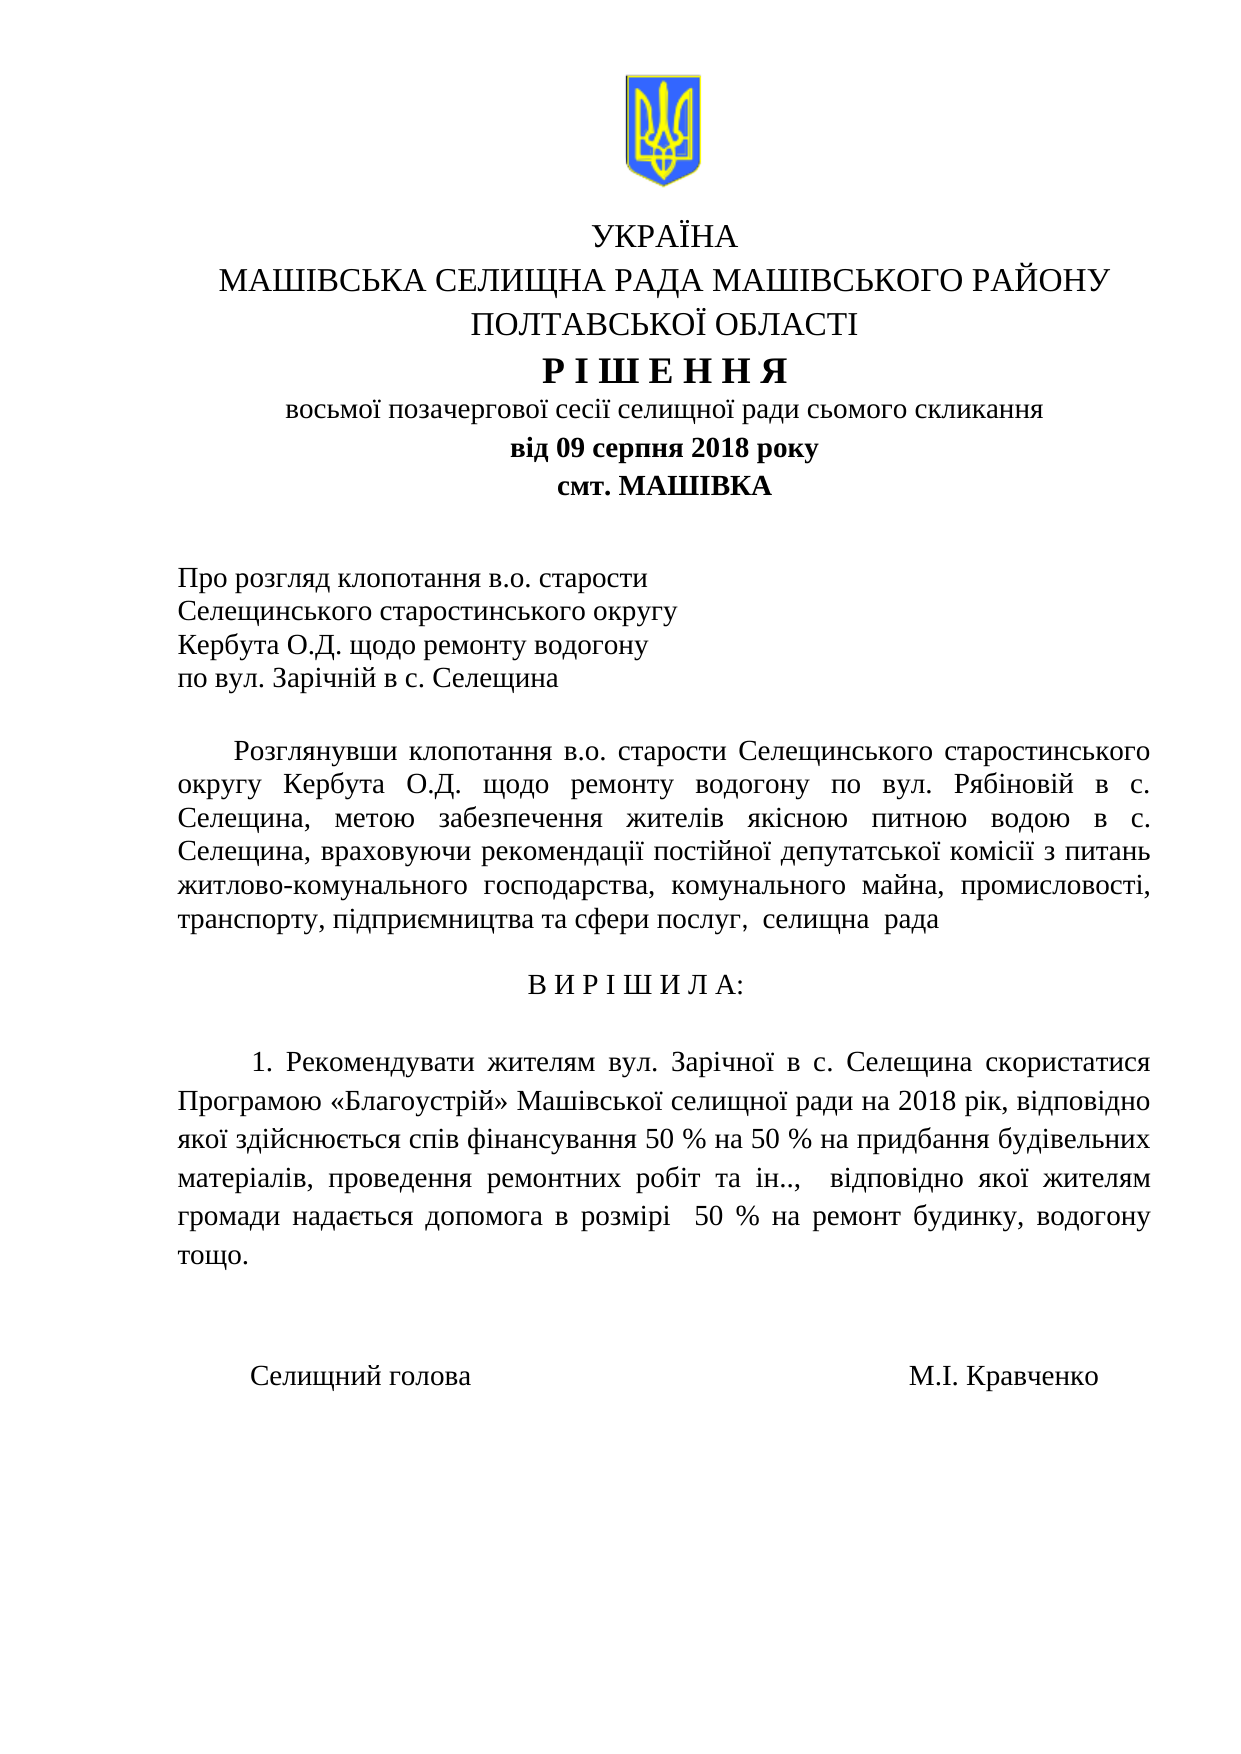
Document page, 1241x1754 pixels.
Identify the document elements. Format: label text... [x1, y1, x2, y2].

text Селищний голова М.І. Кравченко [177, 1358, 1152, 1392]
text Про розгляд клопотання в.о. старости [177, 560, 1152, 593]
text Розглянувши клопотання в.о. старости Селещинського старостинського округу Кербута О.Д. щодо ремонту водогону по вул. Рябіновій в с. Селещина, метою забезпечення жителів якісною питною водою в с. Селещина, враховуючи рекомендації постійної депутатської комісії з питань житлово-комунального господарства, комунального майна, промисловості, транспорту, підприємництва та сфери послуг, селищна рада [177, 733, 1152, 936]
text Селещинського старостинського округу [177, 593, 1152, 627]
text МАШІВСЬКА СЕЛИЩНА РАДА МАШІВСЬКОГО РАЙОНУ ПОЛТАВСЬКОЇ ОБЛАСТІ [177, 260, 1152, 342]
text 1. Рекомендувати жителям вул. Зарічної в с. Селещина скористатися Програмою «Благоустрій» Машівської селищної ради на 2018 рік, відповідно якої здійснюється спів фінансування 50 % на 50 % на придбання будівельних матеріалів, проведення ремонтних робіт та ін.., відповідно якої жителям громади надається допомога в розмірі 50 % на ремонт будинку, водогону тощо. [177, 1044, 1152, 1271]
text В И Р І Ш И Л А: [177, 967, 1152, 1001]
text по вул. Зарічній в с. Селещина [177, 661, 1152, 694]
text смт. МАШІВКА [177, 468, 1152, 502]
subtitle Р І Ш Е Н Н Я [177, 348, 1152, 391]
text восьмої позачергової сесії селищної ради сьомого скликання [177, 391, 1152, 425]
text від 09 серпня 2018 року [177, 430, 1152, 463]
text УКРАЇНА [177, 216, 1152, 254]
text Кербута О.Д. щодо ремонту водогону [177, 627, 1152, 661]
